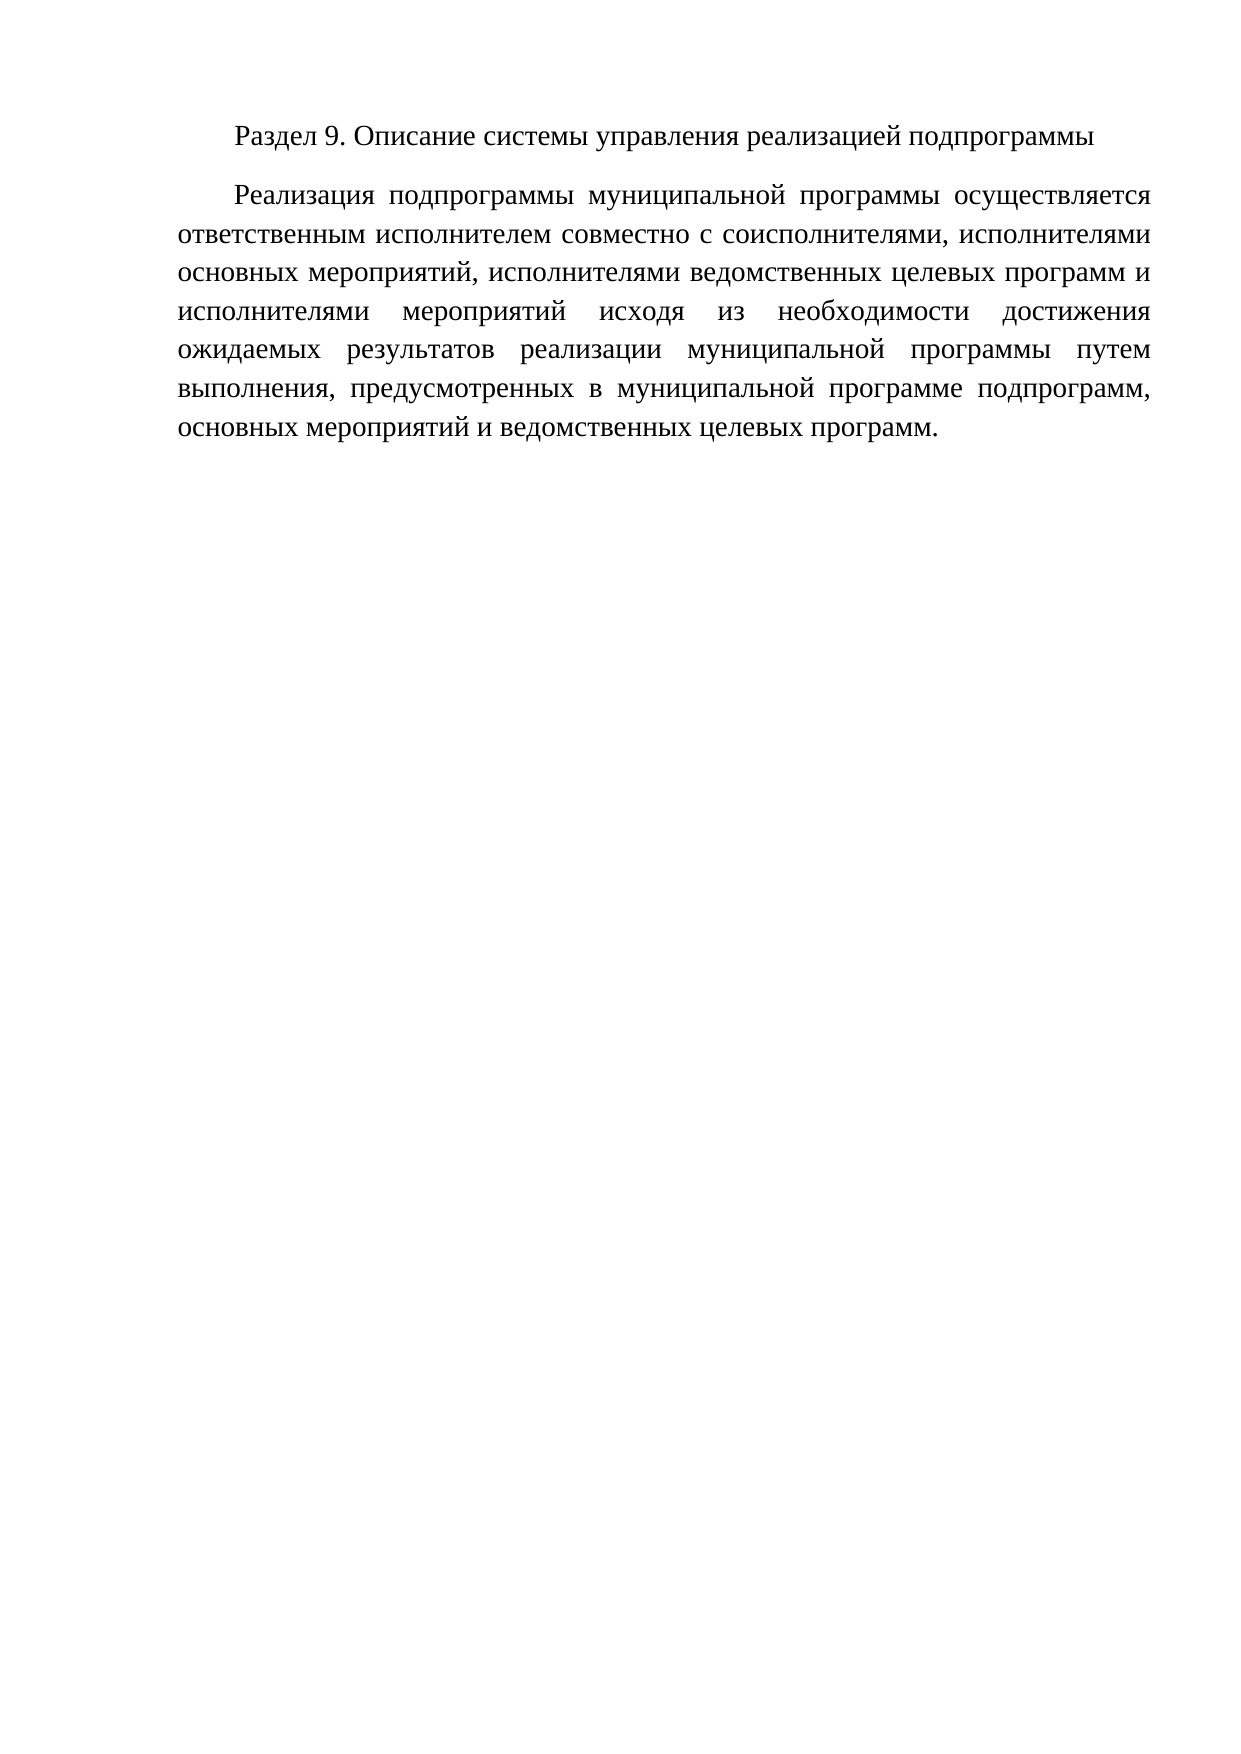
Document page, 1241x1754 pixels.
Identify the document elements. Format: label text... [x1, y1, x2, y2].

text Раздел 9. Описание системы управления реализацией подпрограммы [177, 118, 1152, 152]
text Реализация подпрограммы муниципальной программы осуществляется ответственным исполнителем совместно с соисполнителями, исполнителями основных мероприятий, исполнителями ведомственных целевых программ и исполнителями мероприятий исходя из необходимости достижения ожидаемых результатов реализации муниципальной программы путем выполнения, предусмотренных в муниципальной программе подпрограмм, основных мероприятий и ведомственных целевых программ. [177, 177, 1152, 442]
